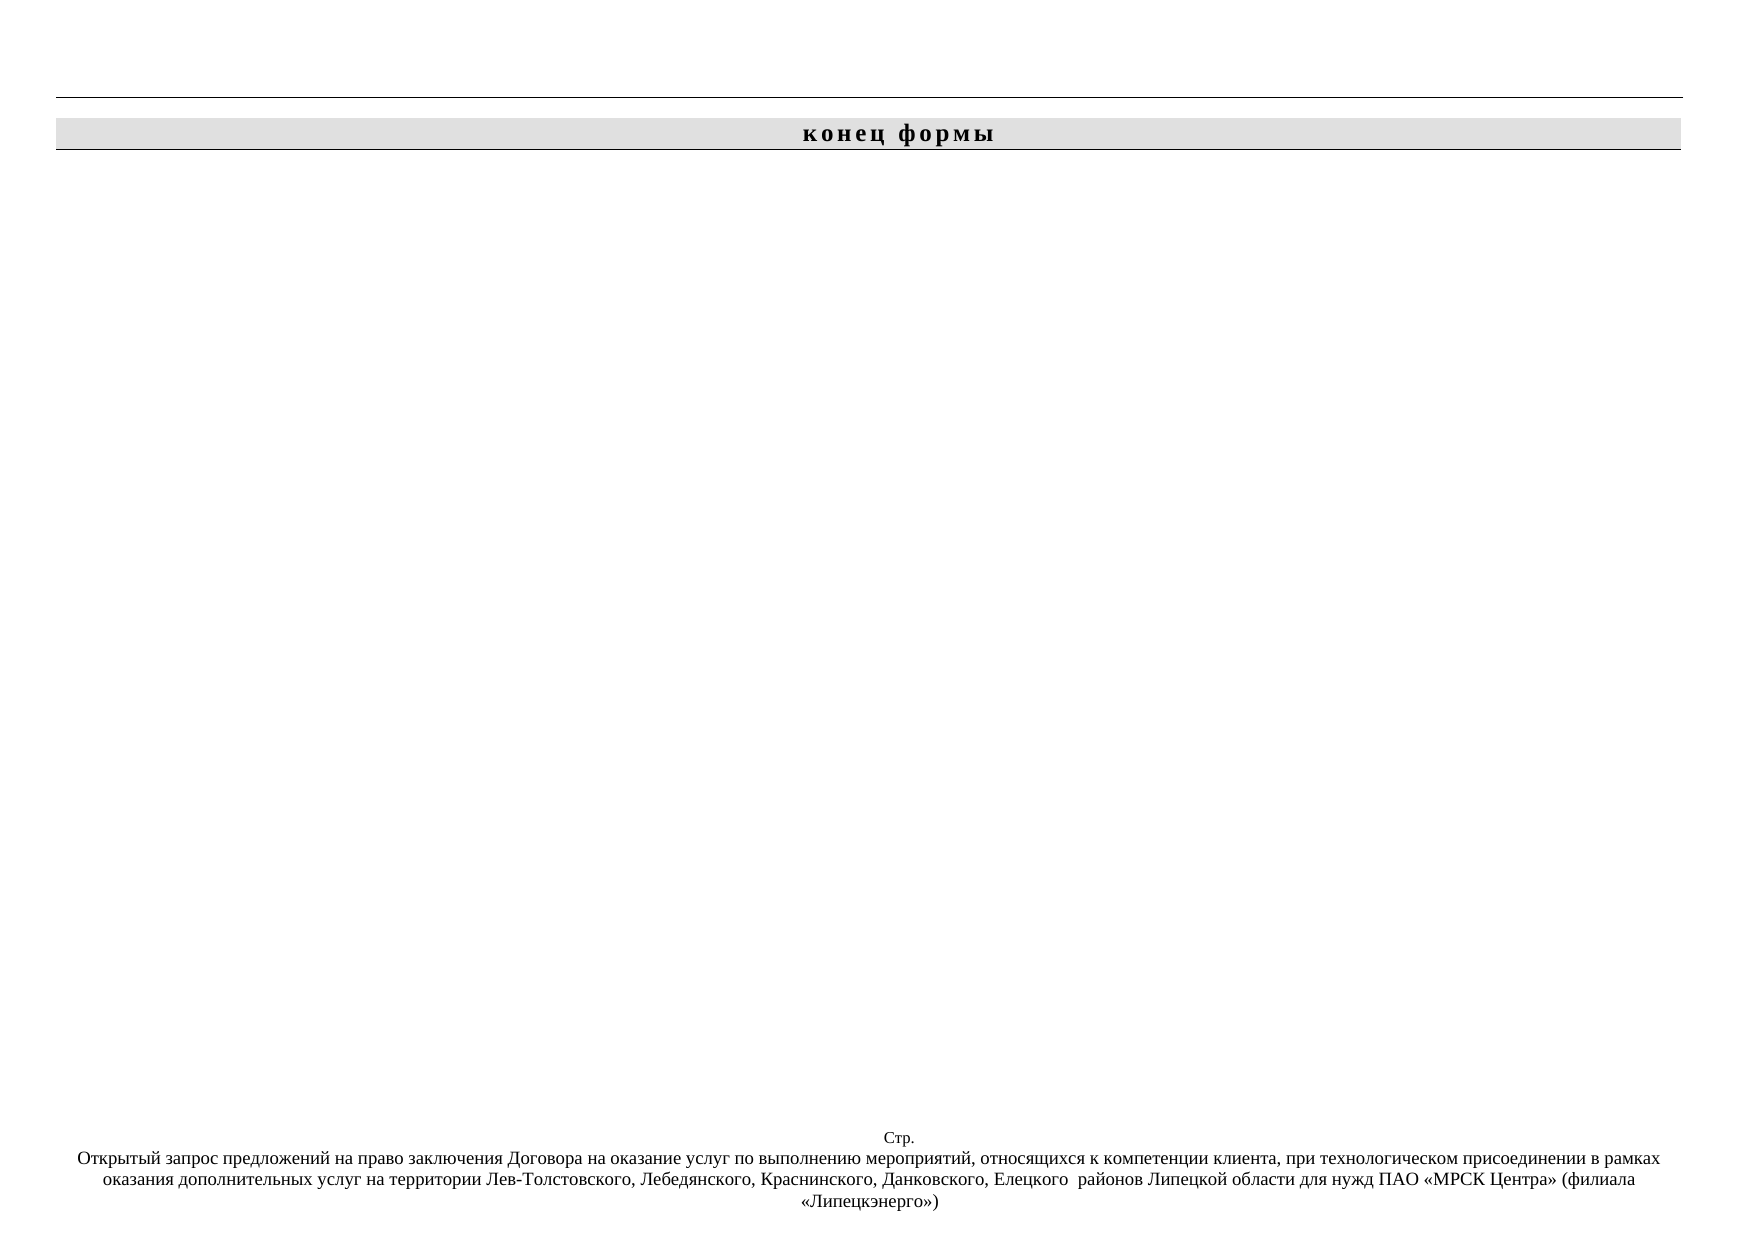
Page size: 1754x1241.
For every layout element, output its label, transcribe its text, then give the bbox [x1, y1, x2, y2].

text конец формы [56, 118, 1681, 149]
